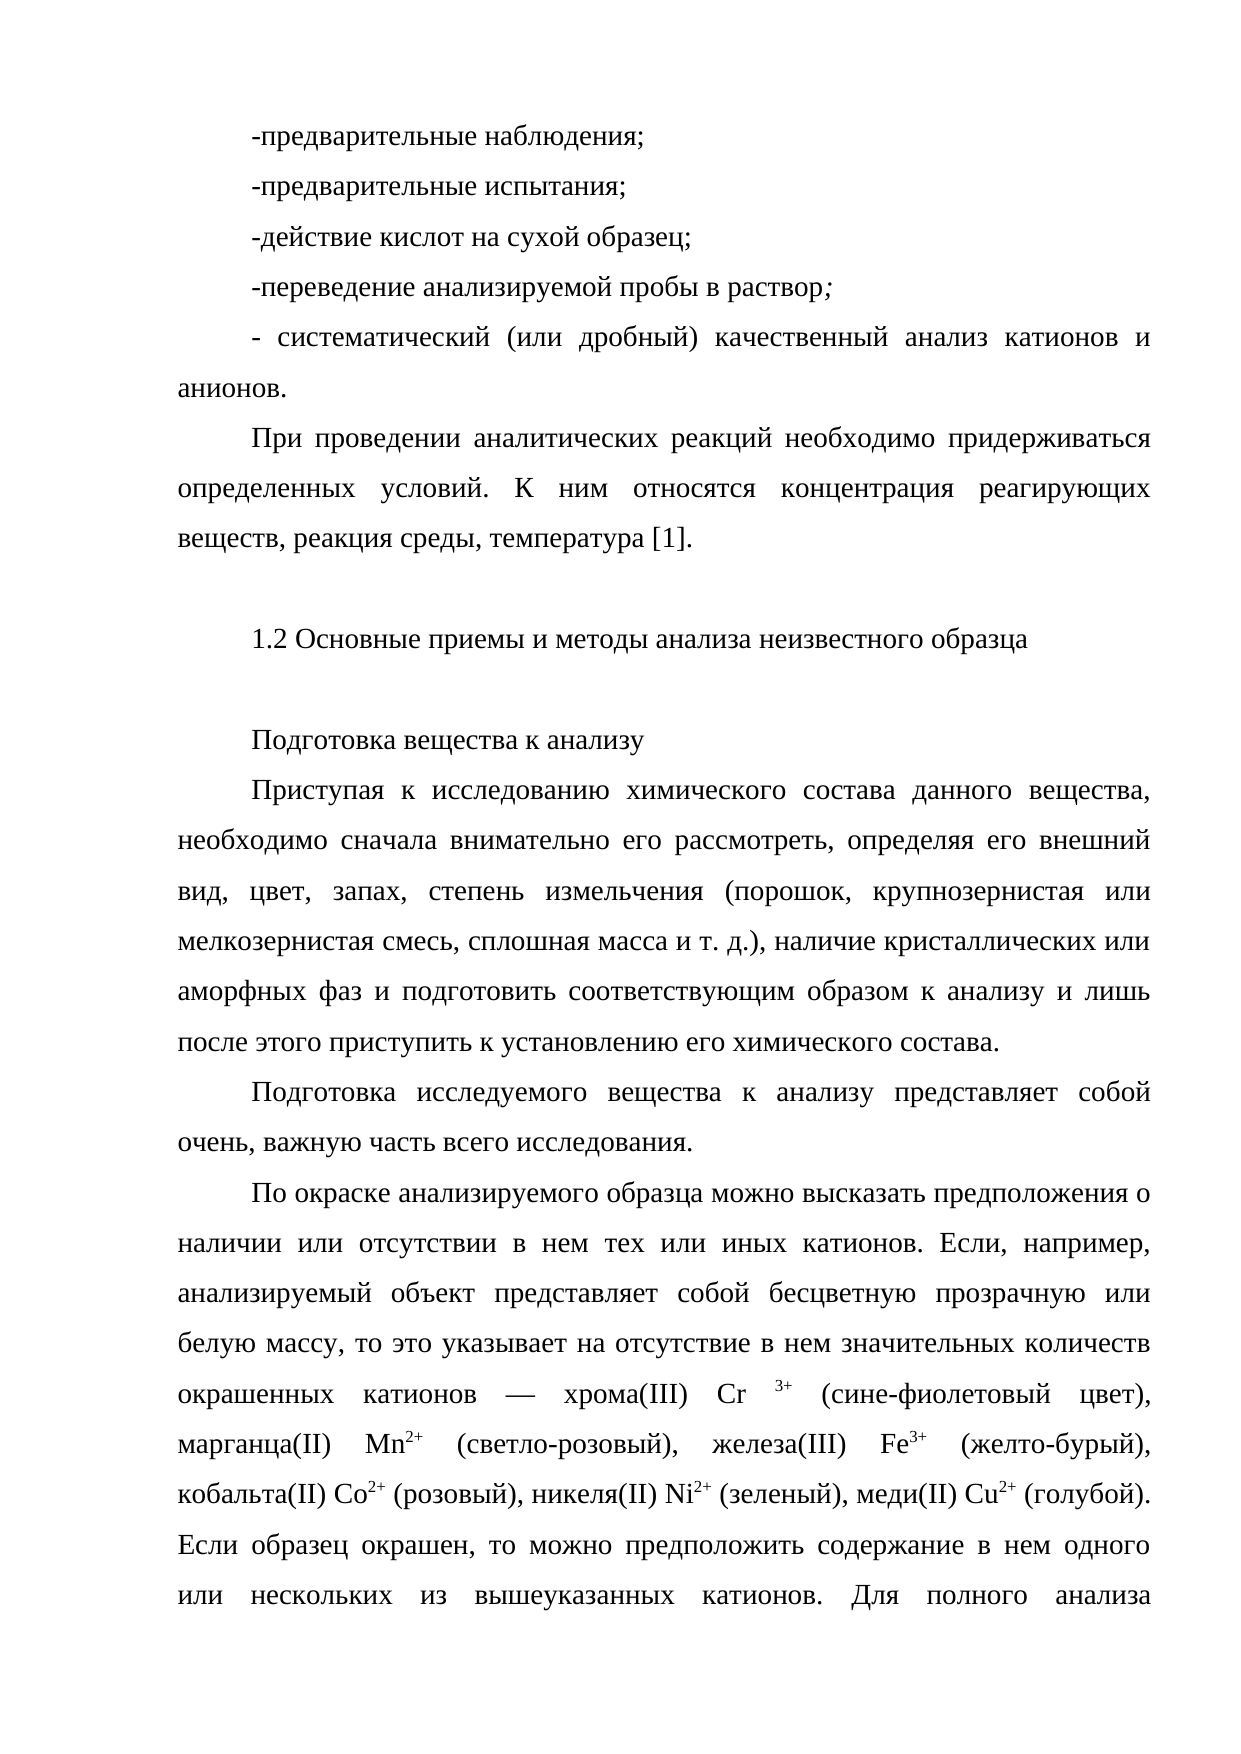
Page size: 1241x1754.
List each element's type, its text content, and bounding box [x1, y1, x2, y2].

text -предварительные испытания; [177, 168, 1152, 202]
text Приступая к исследованию химического состава данного вещества, необходимо сначала внимательно его рассмотреть, определяя его внешний вид, цвет, запах, степень измельчения (порошок, крупнозернистая или мелкозернистая смесь, сплошная масса и т. д.), наличие кристаллических или аморфных фаз и подготовить соответствующим образом к анализу и лишь после этого приступить к установлению его химического состава. [177, 772, 1152, 1057]
text -переведение анализируемой пробы в раствор; [177, 269, 1152, 303]
text -действие кислот на сухой образец; [177, 219, 1152, 252]
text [177, 1175, 1152, 1611]
text Подготовка исследуемого вещества к анализу представляет собой очень, важную часть всего исследования. [177, 1074, 1152, 1158]
text При проведении аналитических реакций необходимо придерживаться определенных условий. К ним относятся концентрация реагирующих веществ, реакция среды, температура [1]. [177, 420, 1152, 554]
text -предварительные наблюдения; [177, 118, 1152, 152]
text Подготовка вещества к анализу [177, 722, 1152, 755]
text - систематический (или дробный) качественный анализ катионов и анионов. [177, 319, 1152, 403]
text 1.2 Основные приемы и методы анализа неизвестного образца [177, 621, 1152, 655]
